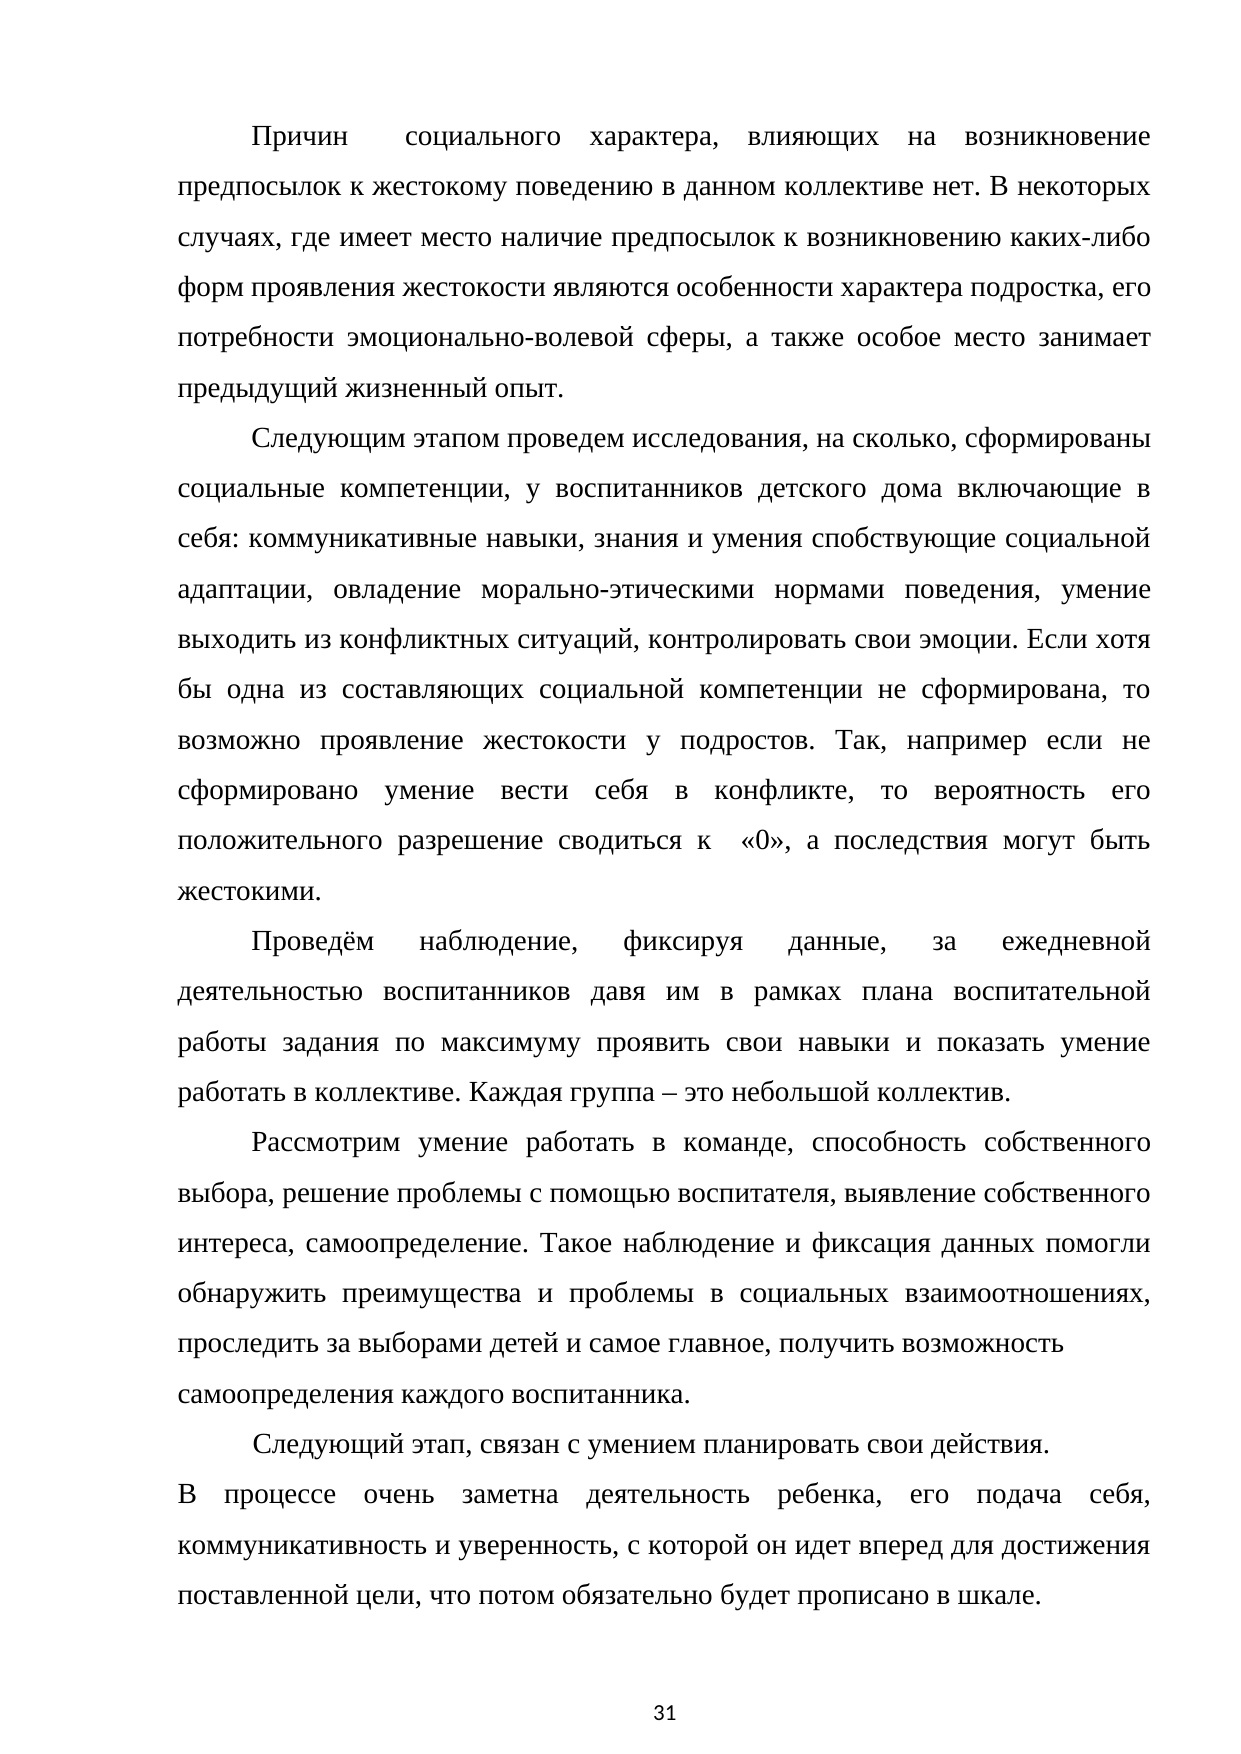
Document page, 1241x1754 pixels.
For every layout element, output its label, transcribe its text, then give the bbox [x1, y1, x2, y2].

list Рассмотрим умение работать в команде, способность собственного выбора, решение проблемы с помощью воспитателя, выявление собственного интереса, самоопределение. Такое наблюдение и фиксация данных помогли обнаружить преимущества и проблемы в социальных взаимоотношениях, проследить за выборами детей и самое главное, получить возможность [177, 1124, 1152, 1359]
text самоопределения каждого воспитанника. [177, 1376, 1152, 1409]
list Проведём наблюдение, фиксируя данные, за ежедневной деятельностью воспитанников давя им в рамках плана воспитательной работы задания по максимуму проявить свои навыки и показать умение работать в коллективе. Каждая группа – это небольшой коллектив. [177, 923, 1152, 1108]
list Следующим этапом проведем исследования, на сколько, сформированы социальные компетенции, у воспитанников детского дома включающие в себя: коммуникативные навыки, знания и умения спобствующие социальной адаптации, овладение морально-этическими нормами поведения, умение выходить из конфликтных ситуаций, контролировать свои эмоции. Если хотя бы одна из составляющих социальной компетенции не сформирована, то возможно проявление жестокости у подростов. Так, например если не сформировано умение вести себя в конфликте, то вероятность его положительного разрешение сводиться к «0», а последствия могут быть жестокими. [177, 420, 1152, 906]
text В процессе очень заметна деятельность ребенка, его подача себя, коммуникативность и уверенность, с которой он идет вперед для достижения поставленной цели, что потом обязательно будет прописано в шкале. [177, 1477, 1152, 1611]
list Следующий этап, связан с умением планировать свои действия. [252, 1426, 1152, 1460]
list Причин социального характера, влияющих на возникновение предпосылок к жестокому поведению в данном коллективе нет. В некоторых случаях, где имеет место наличие предпосылок к возникновению каких-либо форм проявления жестокости являются особенности характера подростка, его потребности эмоционально-волевой сферы, а также особое место занимает предыдущий жизненный опыт. [177, 118, 1152, 403]
